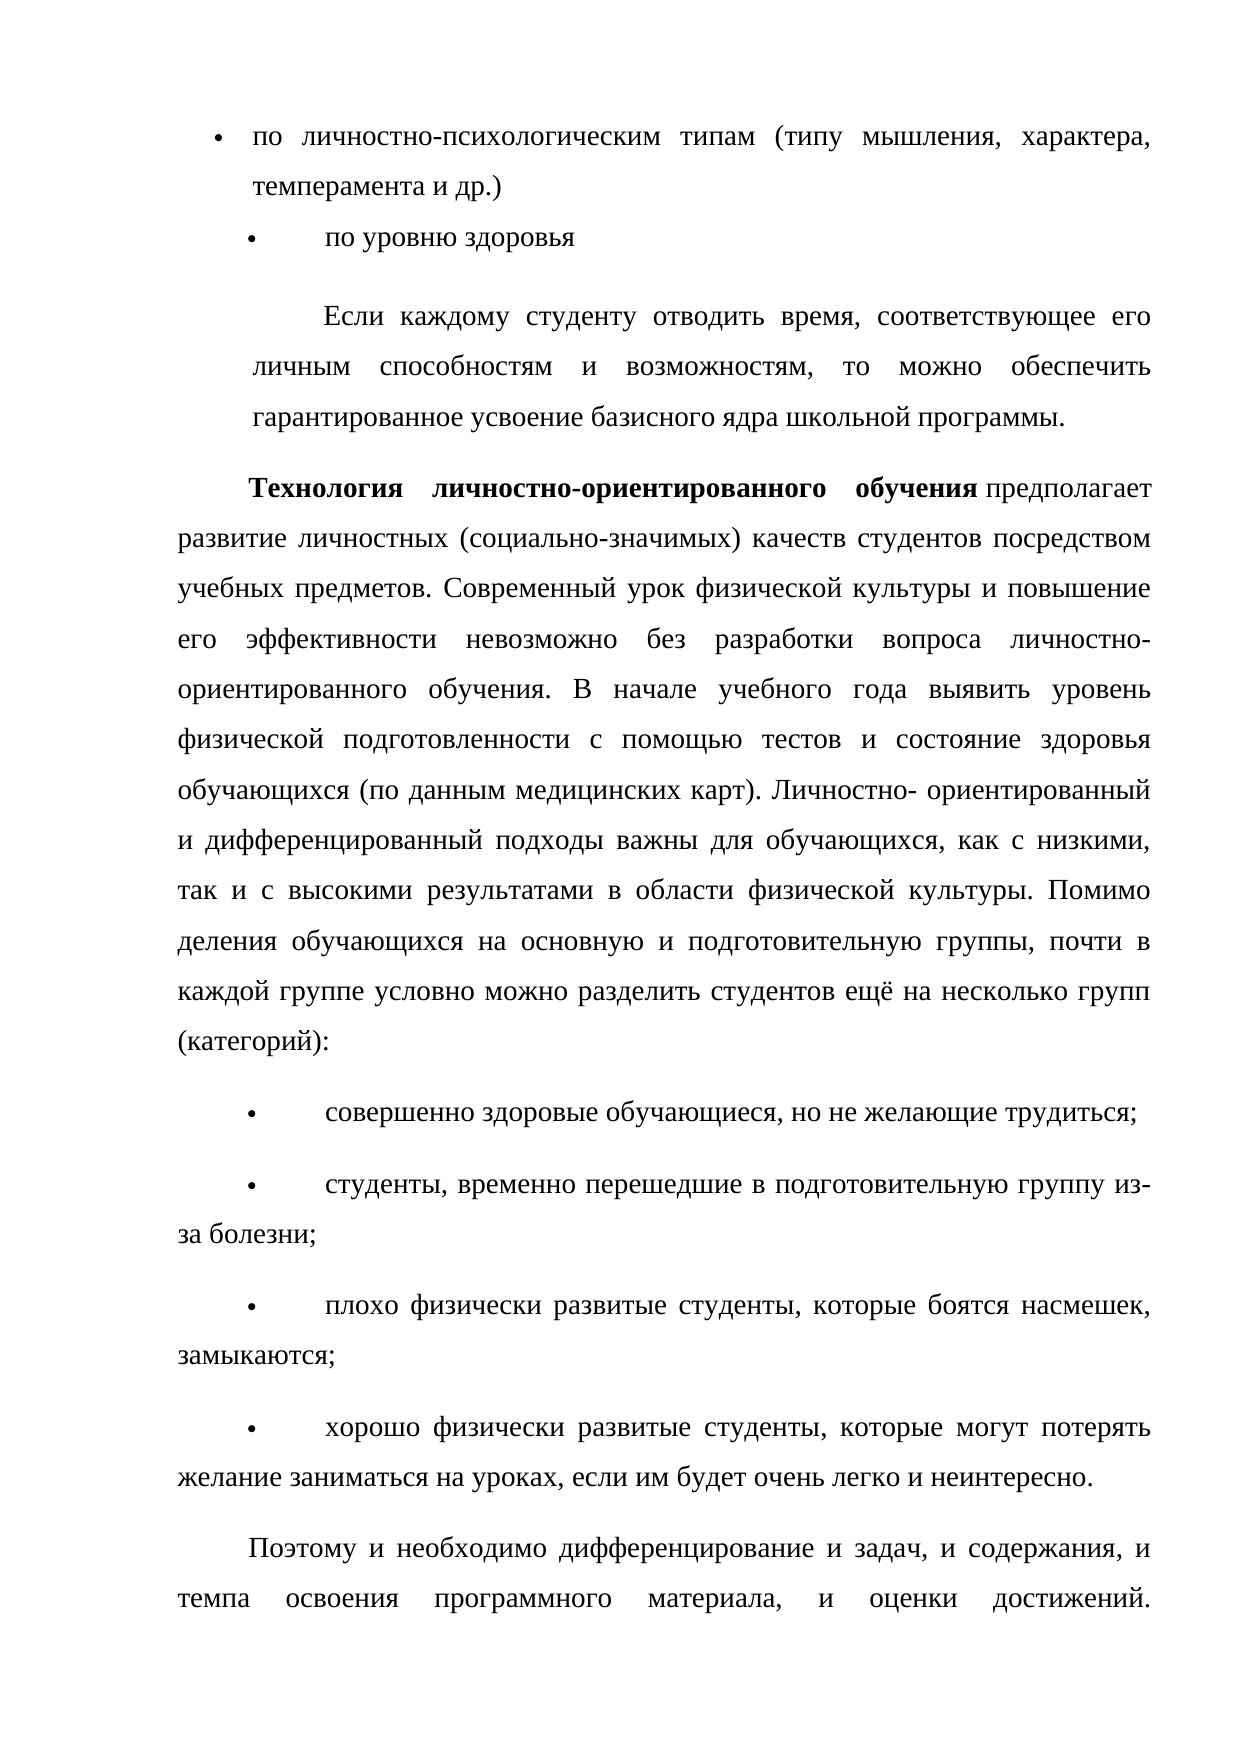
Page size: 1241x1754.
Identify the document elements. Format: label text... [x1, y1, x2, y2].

list совершенно здоровые обучающиеся, но не желающие трудиться; [177, 1094, 1152, 1128]
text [177, 1530, 1152, 1614]
list плохо физически развитые студенты, которые боятся насмешек, замыкаются; [177, 1287, 1152, 1371]
text Технология личностно-ориентированного обучения предполагает развитие личностных (социально-значимых) качеств студентов посредством учебных предметов. Современный урок физической культуры и повышение его эффективности невозможно без разработки вопроса личностно-ориентированного обучения. В начале учебного года выявить уровень физической подготовленности с помощью тестов и состояние здоровья обучающихся (по данным медицинских карт). Личностно- ориентированный и дифференцированный подходы важны для обучающихся, как с низкими, так и с высокими результатами в области физической культуры. Помимо деления обучающихся на основную и подготовительную группы, почти в каждой группе условно можно разделить студентов ещё на несколько групп (категорий): [177, 470, 1152, 1057]
text Если каждому студенту отводить время, соответствующее его личным способностям и возможностям, то можно обеспечить гарантированное усвоение базисного ядра школьной программы. [252, 298, 1152, 432]
list по личностно-психологическим типам (типу мышления, характера, темперамента и др.) [215, 118, 1152, 202]
list по уровню здоровья [177, 219, 1152, 252]
list студенты, временно перешедшие в подготовительную группу из-за болезни; [177, 1166, 1152, 1249]
list хорошо физически развитые студенты, которые могут потерять желание заниматься на уроках, если им будет очень легко и неинтересно. [177, 1409, 1152, 1492]
